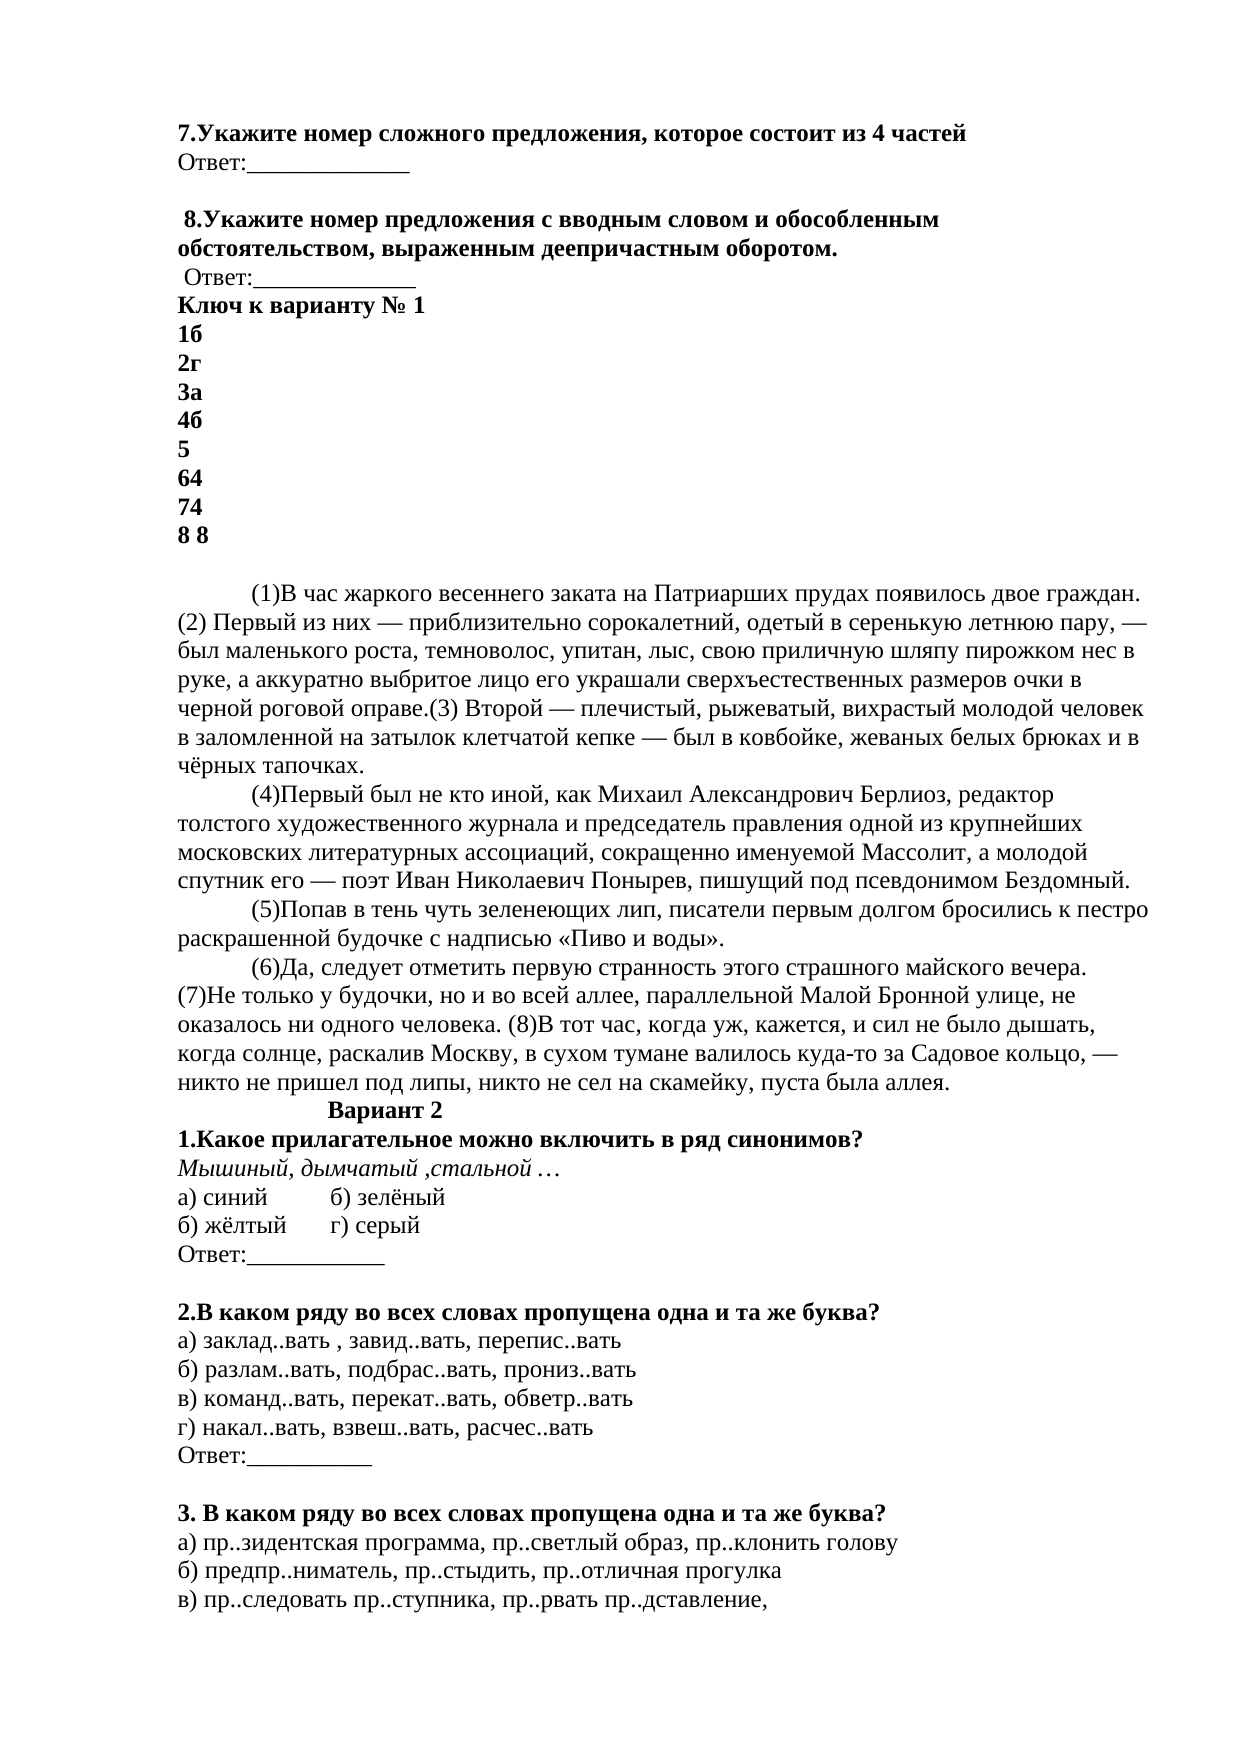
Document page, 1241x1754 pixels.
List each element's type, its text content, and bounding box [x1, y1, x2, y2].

text а) пр..зидентская программа, пр..светлый образ, пр..клонить голову [177, 1527, 1152, 1556]
text Ответ:__________ [177, 1441, 1152, 1469]
text 2г [177, 348, 1152, 377]
text 3. В каком ряду во всех словах пропущена одна и та же буква? [177, 1498, 1152, 1527]
text (5)Попав в тень чуть зеленеющих лип, писатели первым долгом бросились к пестро раскрашенной будочке с надписью «Пиво и воды». [177, 894, 1152, 952]
text в) пр..следовать пр..ступника, пр..рвать пр..дставление, [177, 1584, 1152, 1613]
text 64 [177, 463, 1152, 492]
text Вариант 2 [177, 1096, 1152, 1124]
text Ответ:_____________ [177, 262, 1152, 291]
text Ответ:___________ [177, 1239, 1152, 1268]
text 74 [177, 492, 1152, 521]
text 5 [177, 434, 1152, 463]
text 3а [177, 377, 1152, 406]
text Ключ к варианту № 1 [177, 291, 1152, 319]
text б) предпр..ниматель, пр..стыдить, пр..отличная прогулка [177, 1556, 1152, 1584]
text г) накал..вать, взвеш..вать, расчес..вать [177, 1412, 1152, 1441]
text 2.В каком ряду во всех словах пропущена одна и та же буква? [177, 1297, 1152, 1326]
text б) жёлтый г) серый [177, 1211, 1152, 1239]
text 1б [177, 319, 1152, 348]
text Мышиный, дымчатый ,стальной … [177, 1153, 1152, 1182]
text (4)Первый был не кто иной, как Михаил Александрович Берлиоз, редактор толстого художественного журнала и председатель правления одной из крупнейших московских литературных ассоциаций, сокращенно именуемой Массолит, а молодой спутник его — поэт Иван Николаевич Понырев, пишущий под псевдонимом Бездомный. [177, 779, 1152, 894]
text 8.Укажите номер предложения с вводным словом и обособленным обстоятельством, выраженным деепричастным оборотом. [177, 204, 1152, 262]
text 1.Какое прилагательное можно включить в ряд синонимов? [177, 1124, 1152, 1153]
text (6)Да, следует отметить первую странность этого страшного майского вечера. (7)Не только у будочки, но и во всей аллее, параллельной Малой Бронной улице, не оказалось ни одного человека. (8)В тот час, когда уж, кажется, и сил не было дышать, когда солнце, раскалив Москву, в сухом тумане валилось куда-то за Садовое кольцо, — никто не пришел под липы, никто не сел на скамейку, пуста была аллея. [177, 952, 1152, 1096]
text 7.Укажите номер сложного предложения, которое состоит из 4 частей Ответ:_____________ [177, 118, 1152, 176]
text 8 8 [177, 521, 1152, 549]
text а) синий б) зелёный [177, 1182, 1152, 1211]
text б) разлам..вать, подбрас..вать, прониз..вать [177, 1354, 1152, 1383]
text 4б [177, 406, 1152, 434]
text в) команд..вать, перекат..вать, обветр..вать [177, 1383, 1152, 1412]
text (1)В час жаркого весеннего заката на Патриарших прудах появилось двое граждан.(2) Первый из них — приблизительно сорокалетний, одетый в серенькую летнюю пару, — был маленького роста, темноволос, упитан, лыс, свою приличную шляпу пирожком нес в руке, а аккуратно выбритое лицо его украшали сверхъестественных размеров очки в черной роговой оправе.(3) Второй — плечистый, рыжеватый, вихрастый молодой человек в заломленной на затылок клетчатой кепке — был в ковбойке, жеваных белых брюках и в чёрных тапочках. [177, 578, 1152, 779]
text а) заклад..вать , завид..вать, перепис..вать [177, 1326, 1152, 1354]
